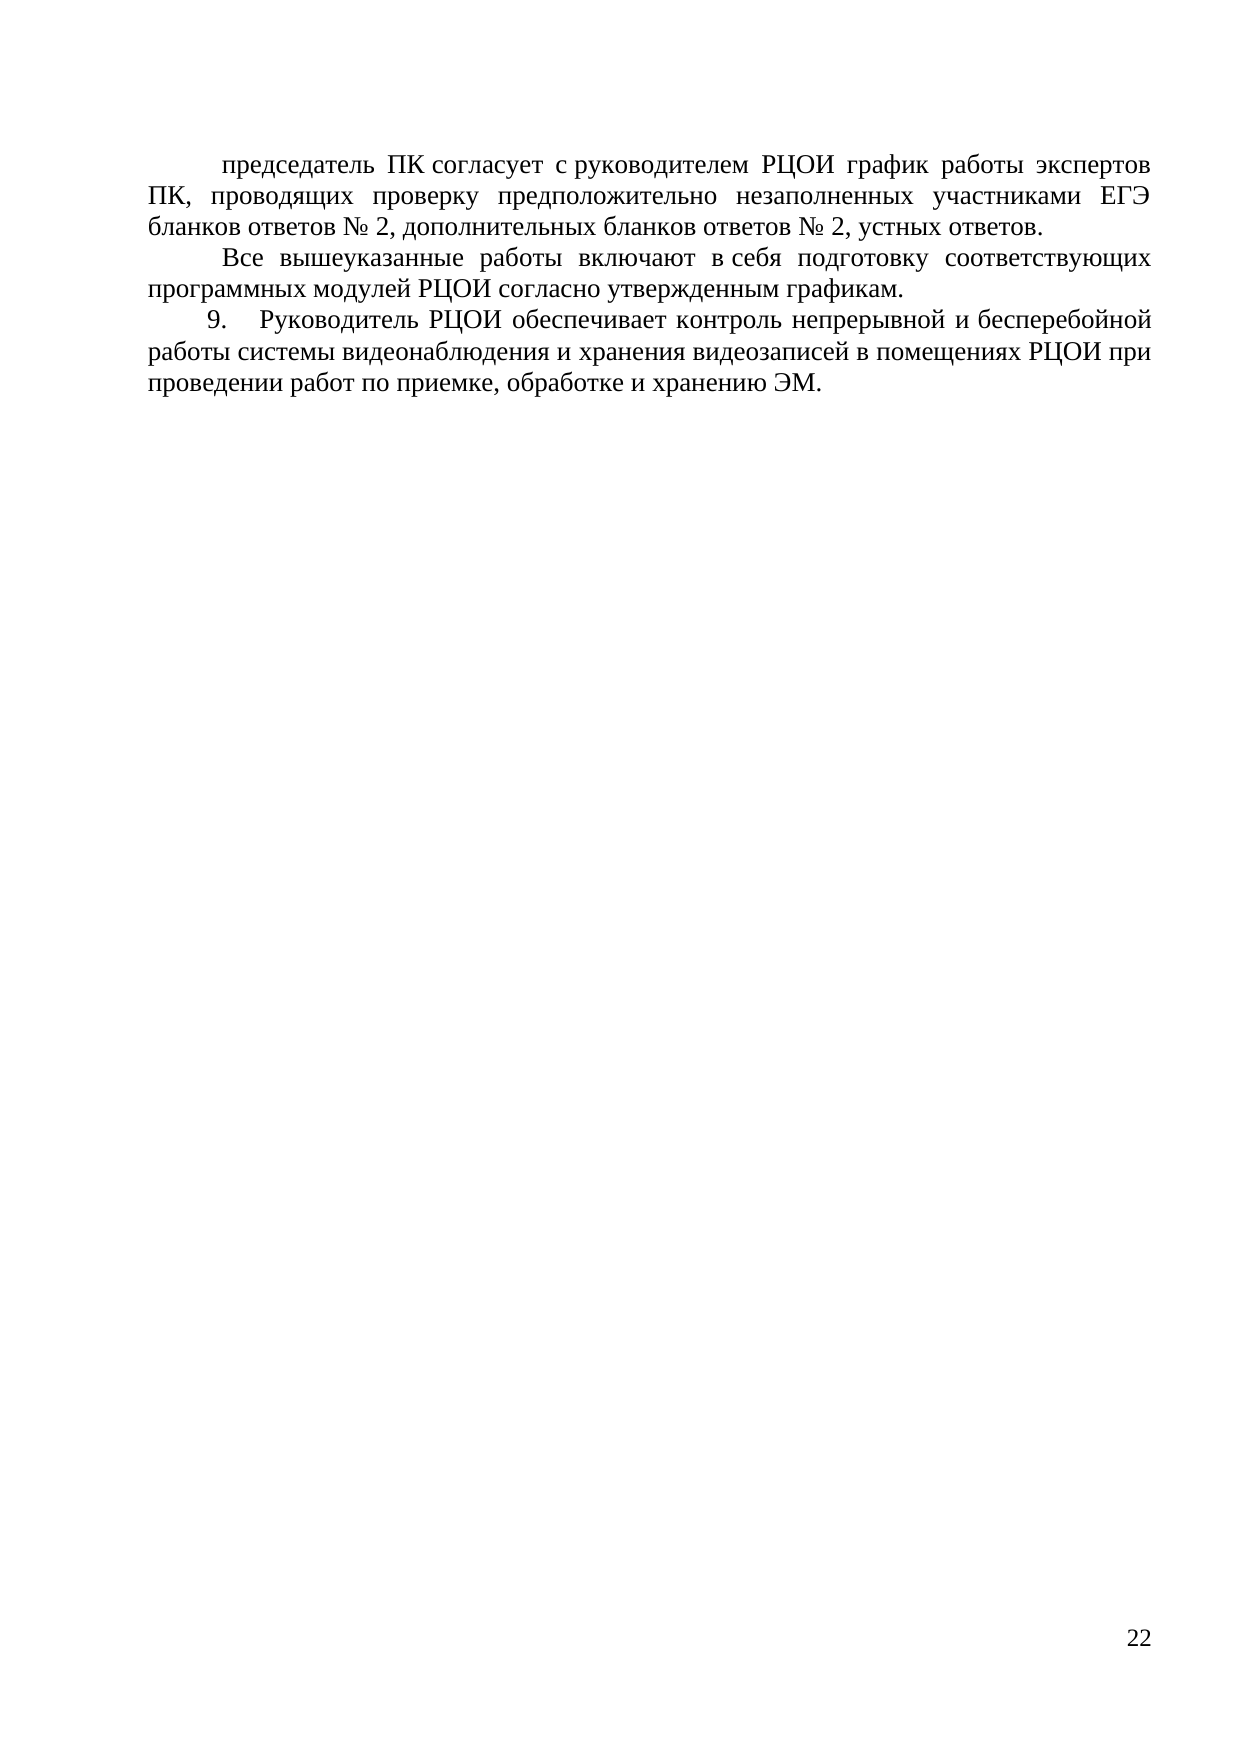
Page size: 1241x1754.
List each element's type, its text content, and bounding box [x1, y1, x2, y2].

text председатель ПК согласует с руководителем РЦОИ график работы экспертов ПК, проводящих проверку предположительно незаполненных участниками ЕГЭ бланков ответов № 2, дополнительных бланков ответов № 2, устных ответов. [148, 148, 1152, 241]
list Руководитель РЦОИ обеспечивает контроль непрерывной и бесперебойной работы системы видеонаблюдения и хранения видеозаписей в помещениях РЦОИ при проведении работ по приемке, обработке и хранению ЭМ. [148, 303, 1152, 397]
text Все вышеуказанные работы включают в себя подготовку соответствующих программных модулей РЦОИ согласно утвержденным графикам. [148, 241, 1152, 303]
